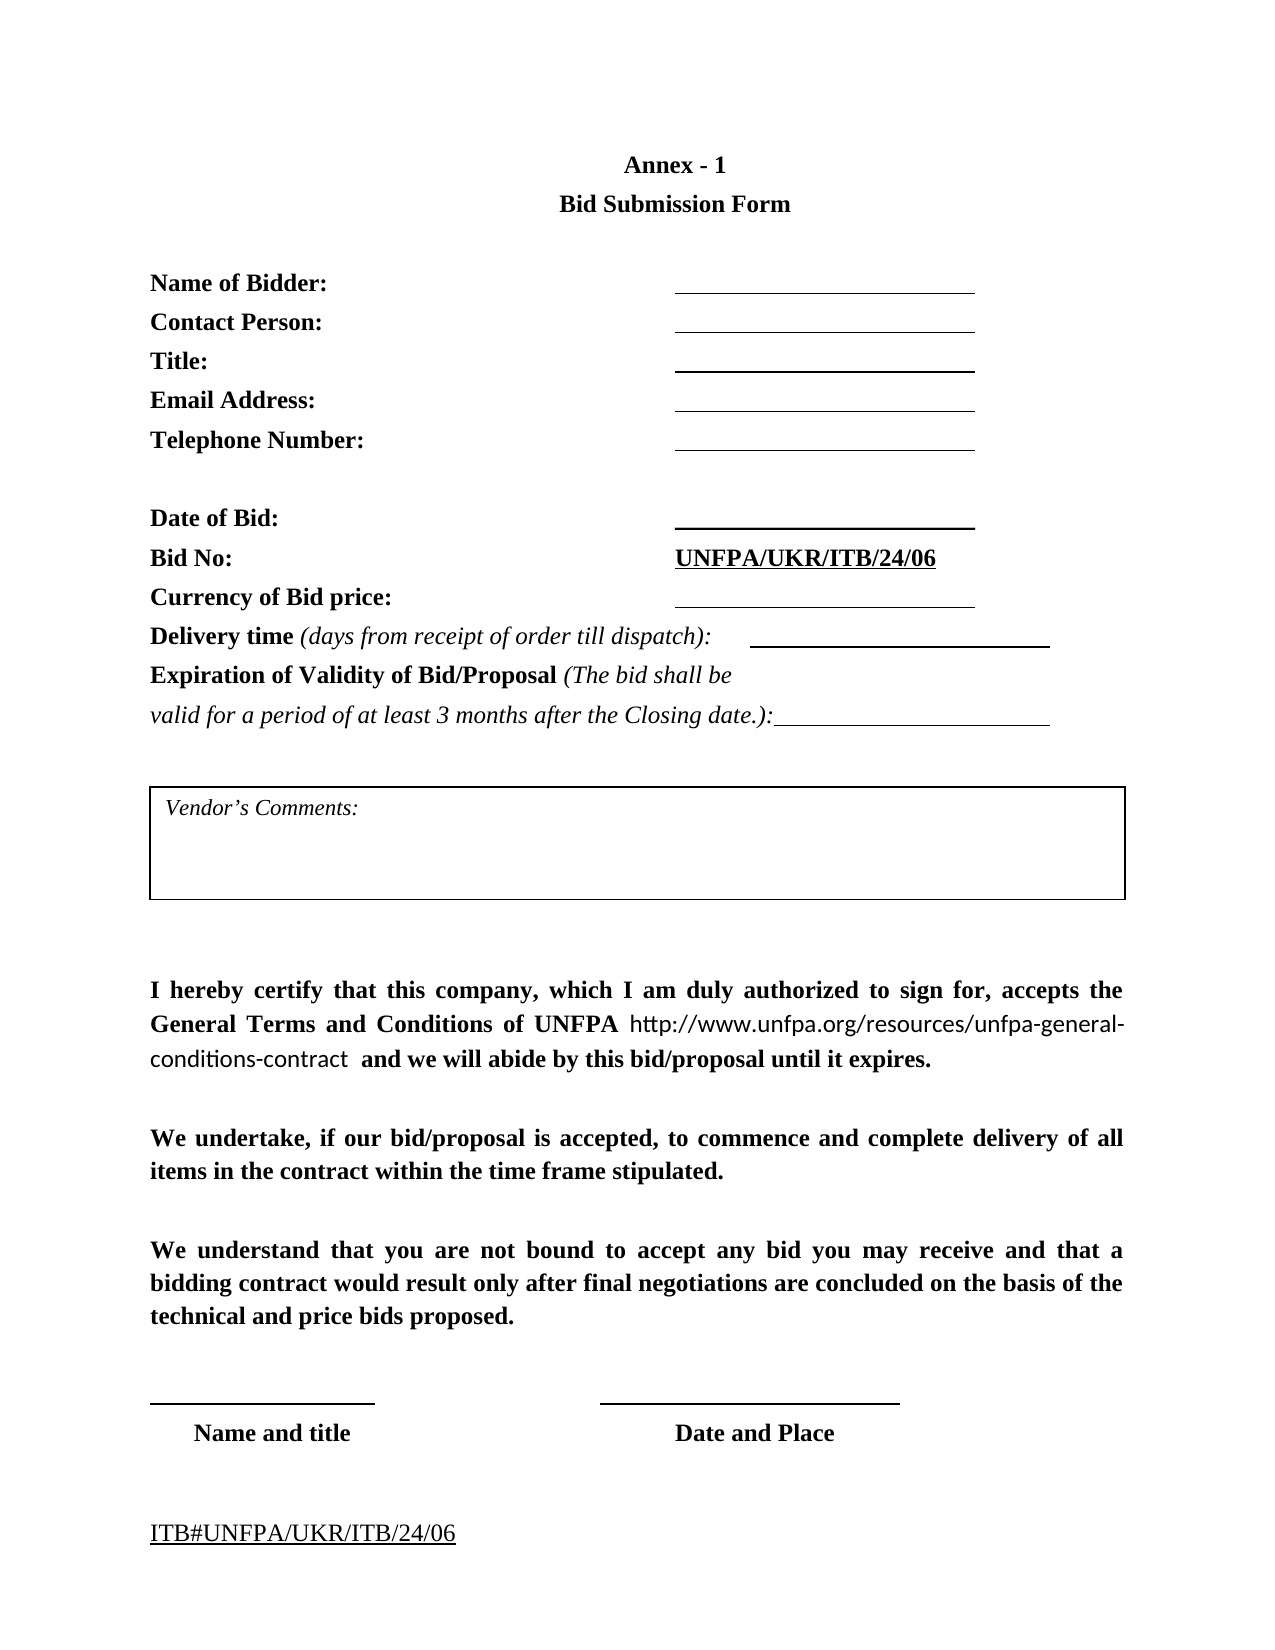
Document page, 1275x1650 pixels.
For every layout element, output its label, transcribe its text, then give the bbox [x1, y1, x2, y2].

text Currency of Bid price: [150, 582, 1125, 611]
text Name of Bidder: [150, 268, 1125, 297]
text Name and title Date and Place [150, 1418, 1125, 1447]
text valid for a period of at least 3 months after the Closing date.): [150, 700, 1125, 728]
text Contact Person: [150, 307, 1125, 336]
text Telephone Number: [150, 425, 1125, 454]
text Delivery time (days from receipt of order till dispatch): [150, 621, 1125, 650]
text Annex - 1 [225, 150, 1125, 179]
text Bid No: UNFPA/UKR/ITB/24/06 [150, 543, 1125, 571]
text Title: [150, 346, 1125, 375]
text Date of Bid: ________________________ [150, 503, 1125, 532]
text Email Address: [150, 386, 1125, 414]
text Bid Submission Form [225, 189, 1125, 218]
text I hereby certify that this company, which I am duly authorized to sign for, accepts the General Terms and Conditions of UNFPA http://www.unfpa.org/resources/unfpa-general-conditions-contract and we will abide by this bid/proposal until it expires. [150, 975, 1125, 1073]
text We undertake, if our bid/proposal is accepted, to commence and complete delivery of all items in the contract within the time frame stipulated. [150, 1123, 1125, 1185]
text Expiration of Validity of Bid/Proposal (The bid shall be [150, 661, 1125, 689]
text We understand that you are not bound to accept any bid you may receive and that a bidding contract would result only after final negotiations are concluded on the basis of the technical and price bids proposed. [150, 1235, 1125, 1330]
